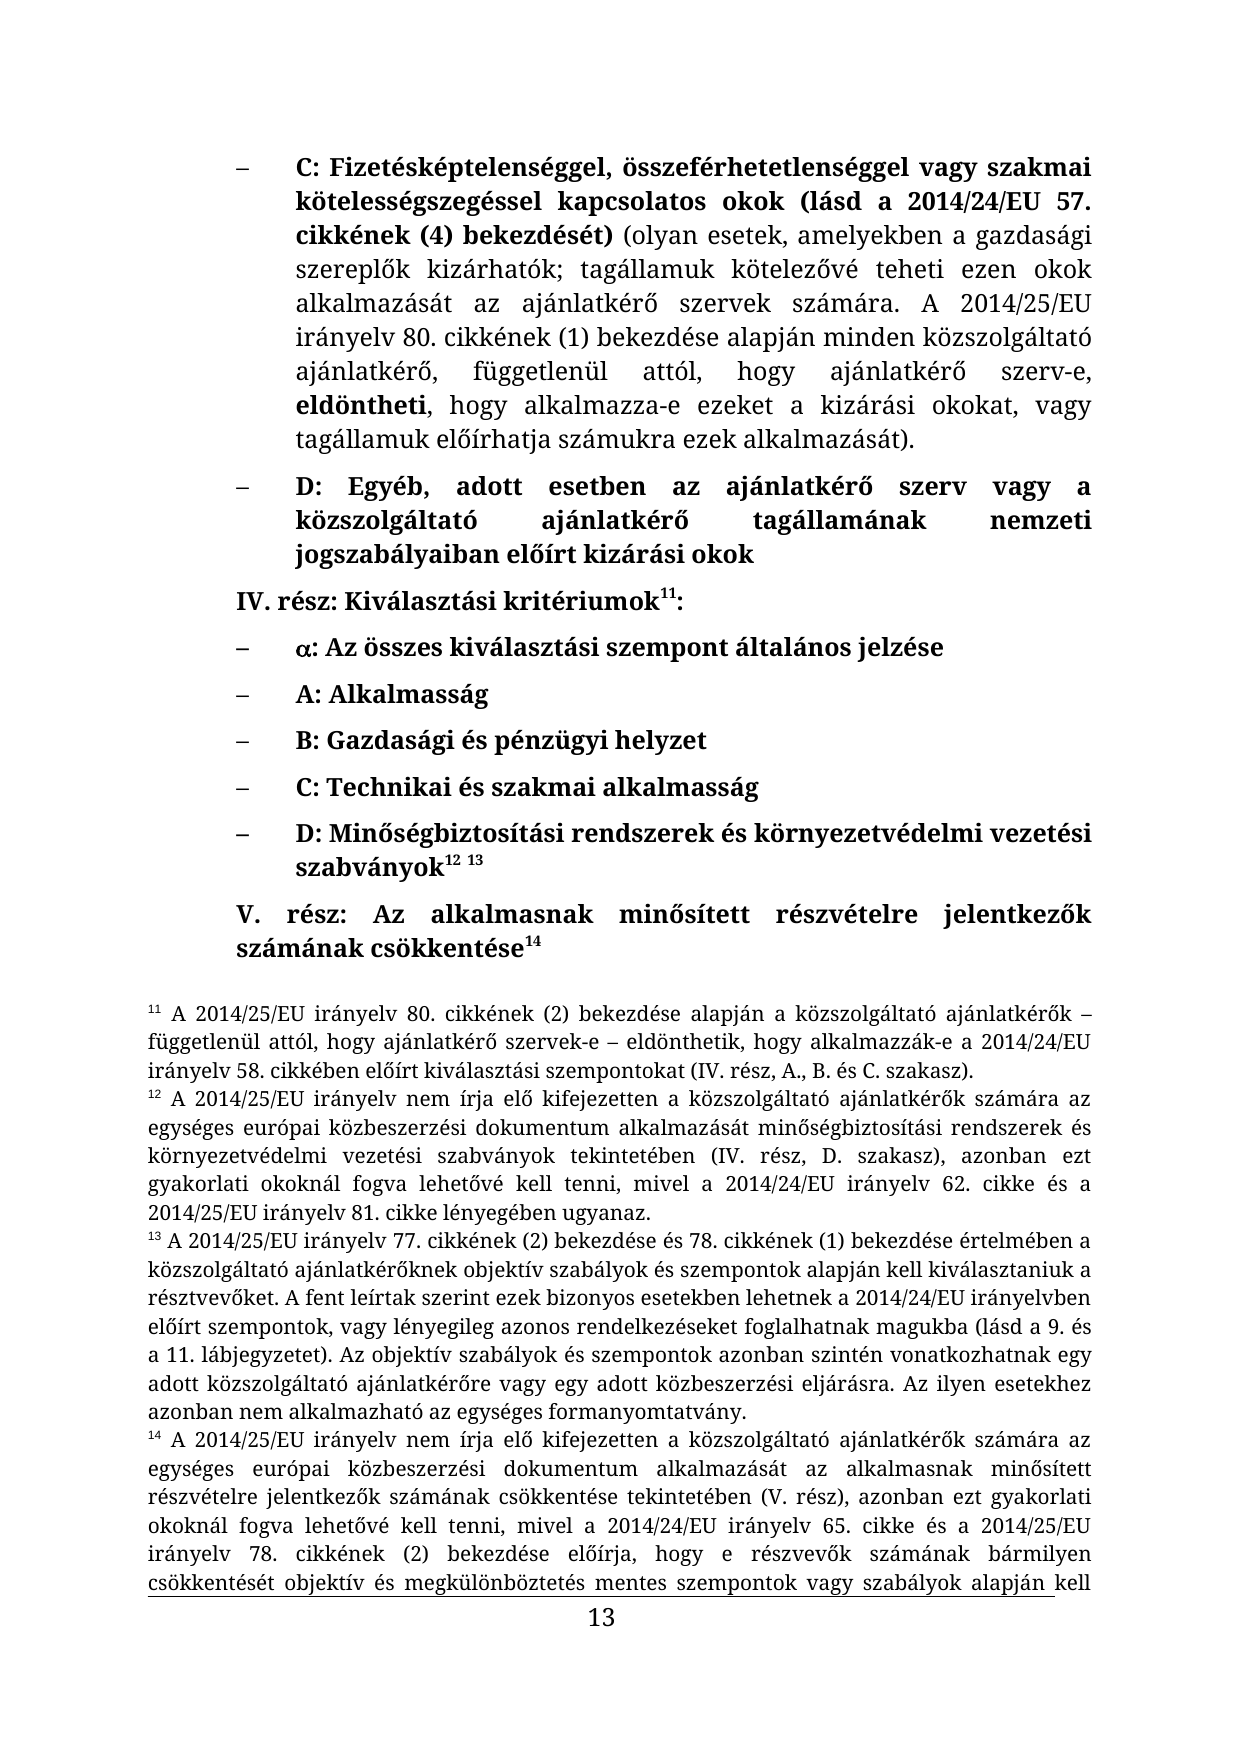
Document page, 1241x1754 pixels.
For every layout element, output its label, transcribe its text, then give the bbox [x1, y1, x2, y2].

text V. rész: Az alkalmasnak minősített részvételre jelentkezők számának csökkentése [236, 897, 1092, 965]
list : Az összes kiválasztási szempont általános jelzése [236, 630, 1092, 664]
list A: Alkalmasság [236, 676, 1092, 710]
list C: Fizetésképtelenséggel, összeférhetetlenséggel vagy szakmai kötelességszegéssel kapcsolatos okok (lásd a 2014/24/EU 57. cikkének (4) bekezdését) (olyan esetek, amelyekben a gazdasági szereplők kizárhatók; tagállamuk kötelezővé teheti ezen okok alkalmazását az ajánlatkérő szervek számára. A 2014/25/EU irányelv 80. cikkének (1) bekezdése alapján minden közszolgáltató ajánlatkérő, függetlenül attól, hogy ajánlatkérő szerv-e, eldöntheti, hogy alkalmazza-e ezeket a kizárási okokat, vagy tagállamuk előírhatja számukra ezek alkalmazását). [236, 149, 1092, 456]
list D: Minőségbiztosítási rendszerek és környezetvédelmi vezetési szabványok [236, 816, 1092, 884]
list D: Egyéb, adott esetben az ajánlatkérő szerv vagy a közszolgáltató ajánlatkérő tagállamának nemzeti jogszabályaiban előírt kizárási okok [236, 468, 1092, 571]
text IV. rész: Kiválasztási kritériumok: [236, 583, 1092, 617]
list B: Gazdasági és pénzügyi helyzet [236, 723, 1092, 757]
list C: Technikai és szakmai alkalmasság [236, 769, 1092, 803]
